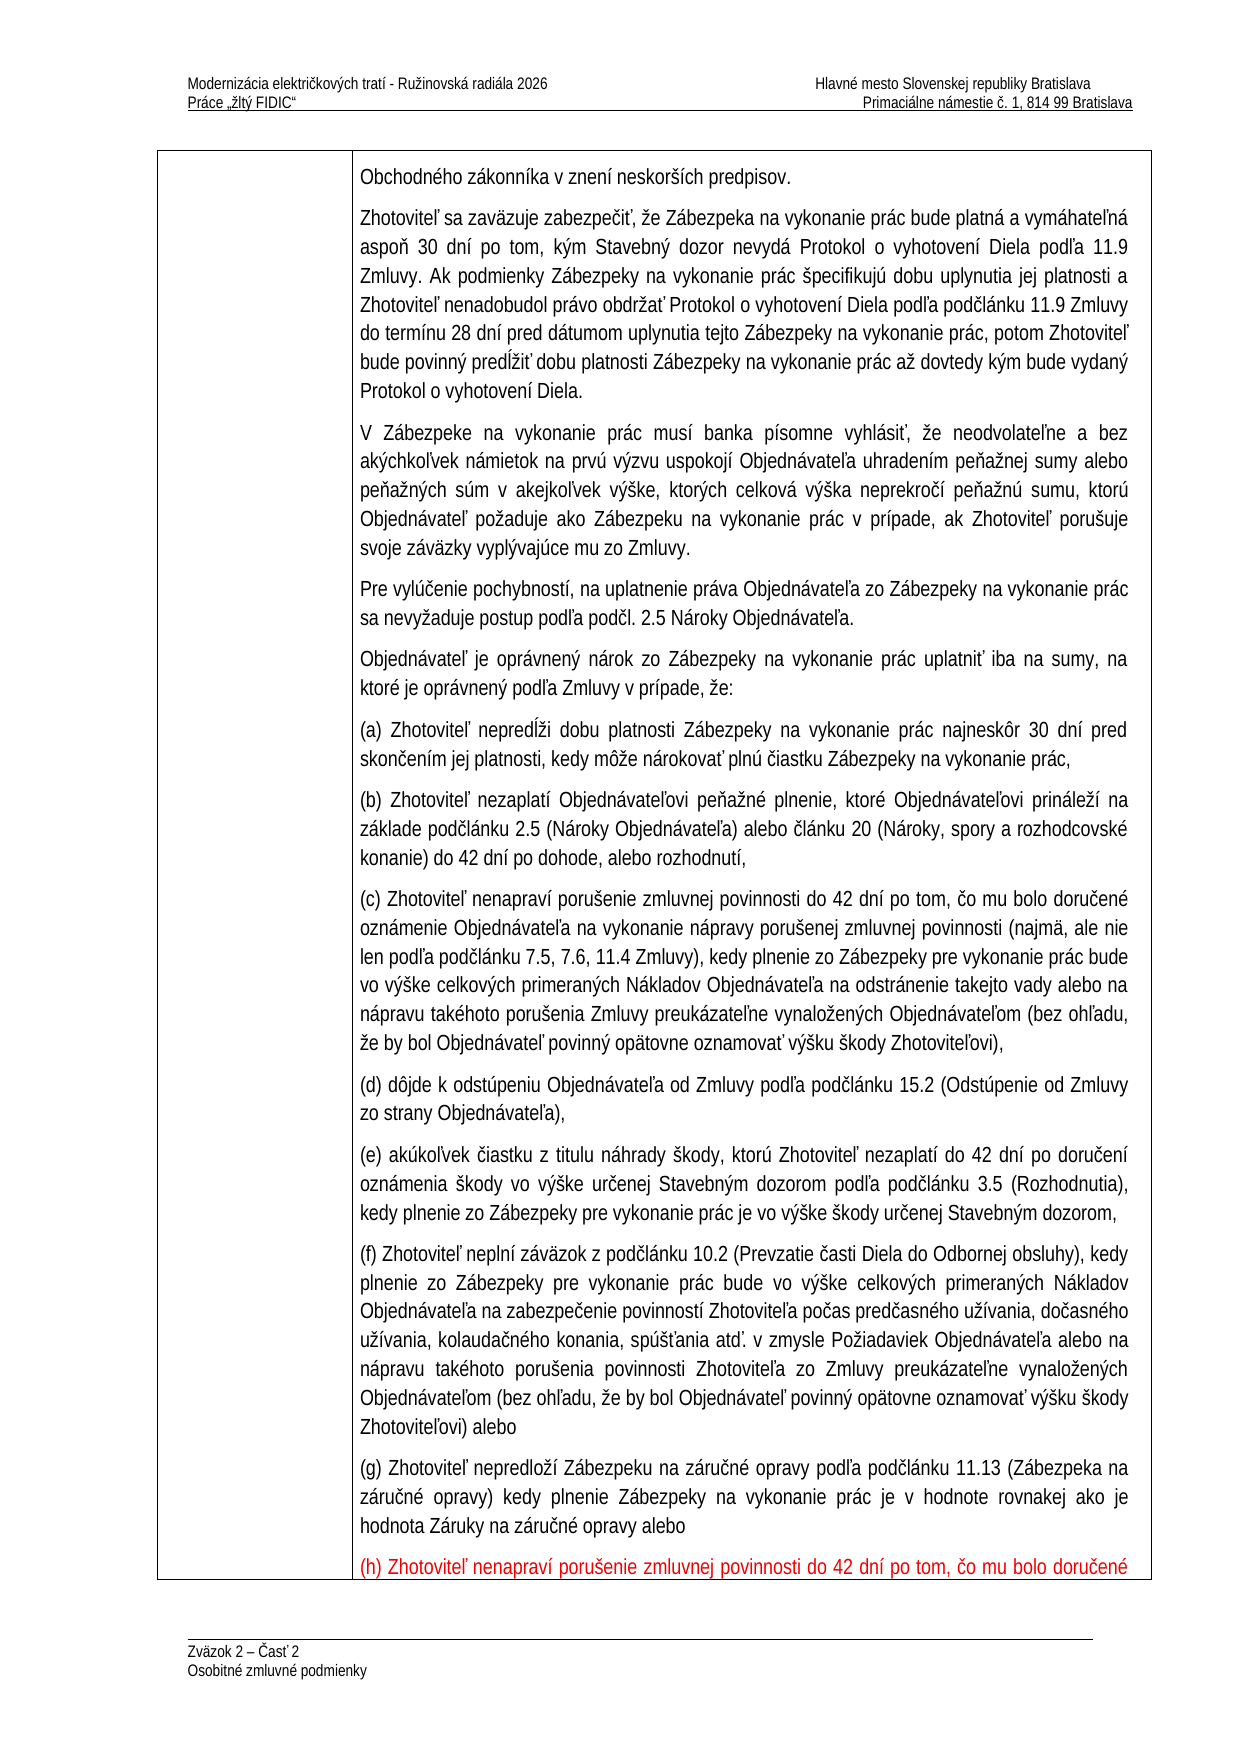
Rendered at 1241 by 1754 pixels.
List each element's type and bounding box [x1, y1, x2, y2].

table_cell [353, 151, 1151, 1579]
table_cell [158, 151, 352, 1579]
